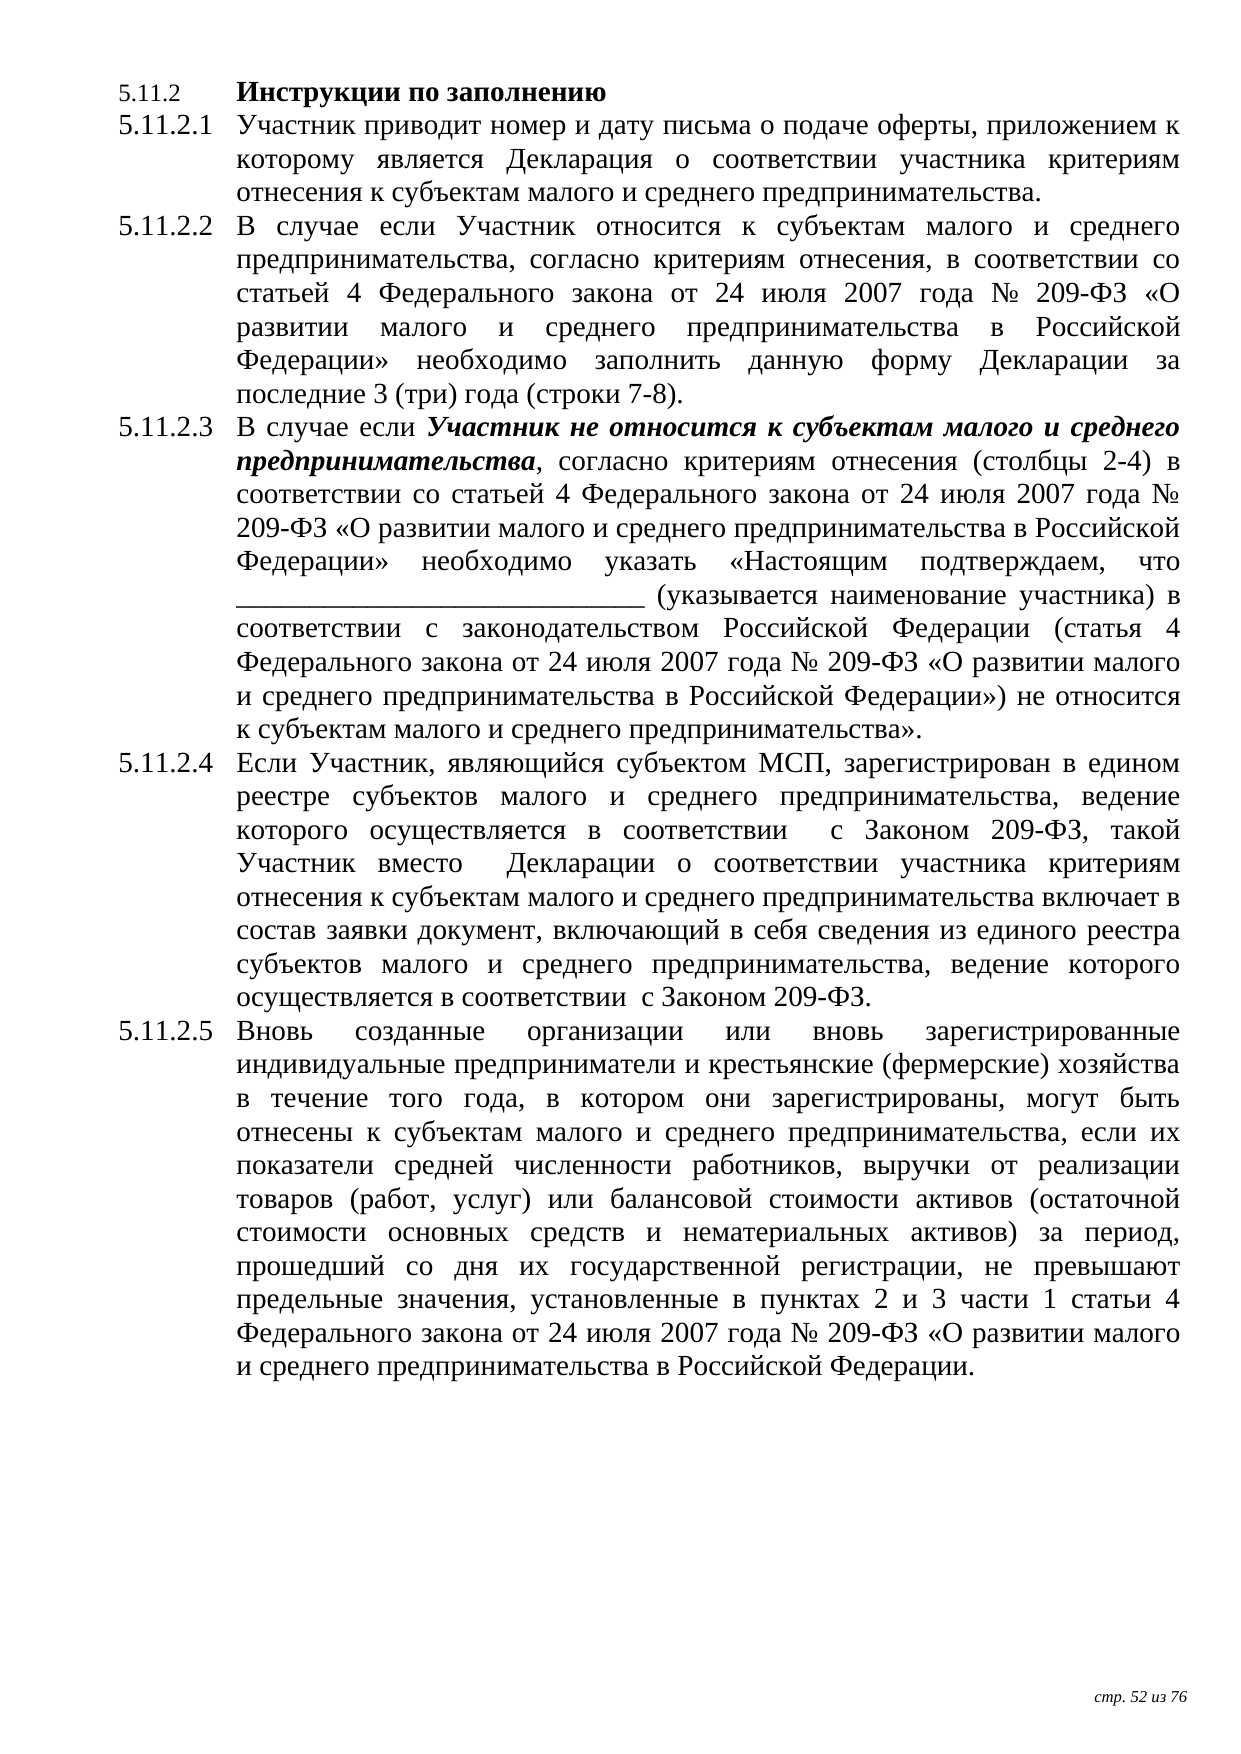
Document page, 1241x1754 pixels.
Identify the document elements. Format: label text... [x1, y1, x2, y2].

text Если Участник, являющийся субъектом МСП, зарегистрирован в едином реестре субъектов малого и среднего предпринимательства, ведение которого осуществляется в соответствии с Законом 209-ФЗ, такой Участник вместо Декларации о соответствии участника критериям отнесения к субъектам малого и среднего предпринимательства включает в состав заявки документ, включающий в себя сведения из единого реестра субъектов малого и среднего предпринимательства, ведение которого осуществляется в соответствии с Законом 209-ФЗ. [118, 745, 1181, 1013]
text Участник приводит номер и дату письма о подаче оферты, приложением к которому является Декларация о соответствии участника критериям отнесения к субъектам малого и среднего предпринимательства. [118, 107, 1181, 208]
text Вновь созданные организации или вновь зарегистрированные индивидуальные предприниматели и крестьянские (фермерские) хозяйства в течение того года, в котором они зарегистрированы, могут быть отнесены к субъектам малого и среднего предпринимательства, если их показатели средней численности работников, выручки от реализации товаров (работ, услуг) или балансовой стоимости активов (остаточной стоимости основных средств и нематериальных активов) за период, прошедший со дня их государственной регистрации, не превышают предельные значения, установленные в пунктах 2 и 3 части 1 статьи 4 Федерального закона от 24 июля 2007 года № 209-ФЗ «О развитии малого и среднего предпринимательства в Российской Федерации. [118, 1013, 1181, 1382]
list Инструкции по заполнению [118, 74, 1181, 107]
list В случае если Участник относится к субъектам малого и среднего предпринимательства, согласно критериям отнесения, в соответствии со статьей 4 Федерального закона от 24 июля 2007 года № 209-ФЗ «О развитии малого и среднего предпринимательства в Российской Федерации» необходимо заполнить данную форму Декларации за последние 3 (три) года (строки 7-8). [118, 208, 1181, 409]
list В случае если Участник не относится к субъектам малого и среднего предпринимательства, согласно критериям отнесения (столбцы 2-4) в соответствии со статьей 4 Федерального закона от 24 июля 2007 года № 209-ФЗ «О развитии малого и среднего предпринимательства в Российской Федерации» необходимо указать «Настоящим подтверждаем, что ____________________________ (указывается наименование участника) в соответствии с законодательством Российской Федерации (статья 4 Федерального закона от 24 июля 2007 года № 209-ФЗ «О развитии малого и среднего предпринимательства в Российской Федерации») не относится к субъектам малого и среднего предпринимательства». [118, 409, 1181, 745]
